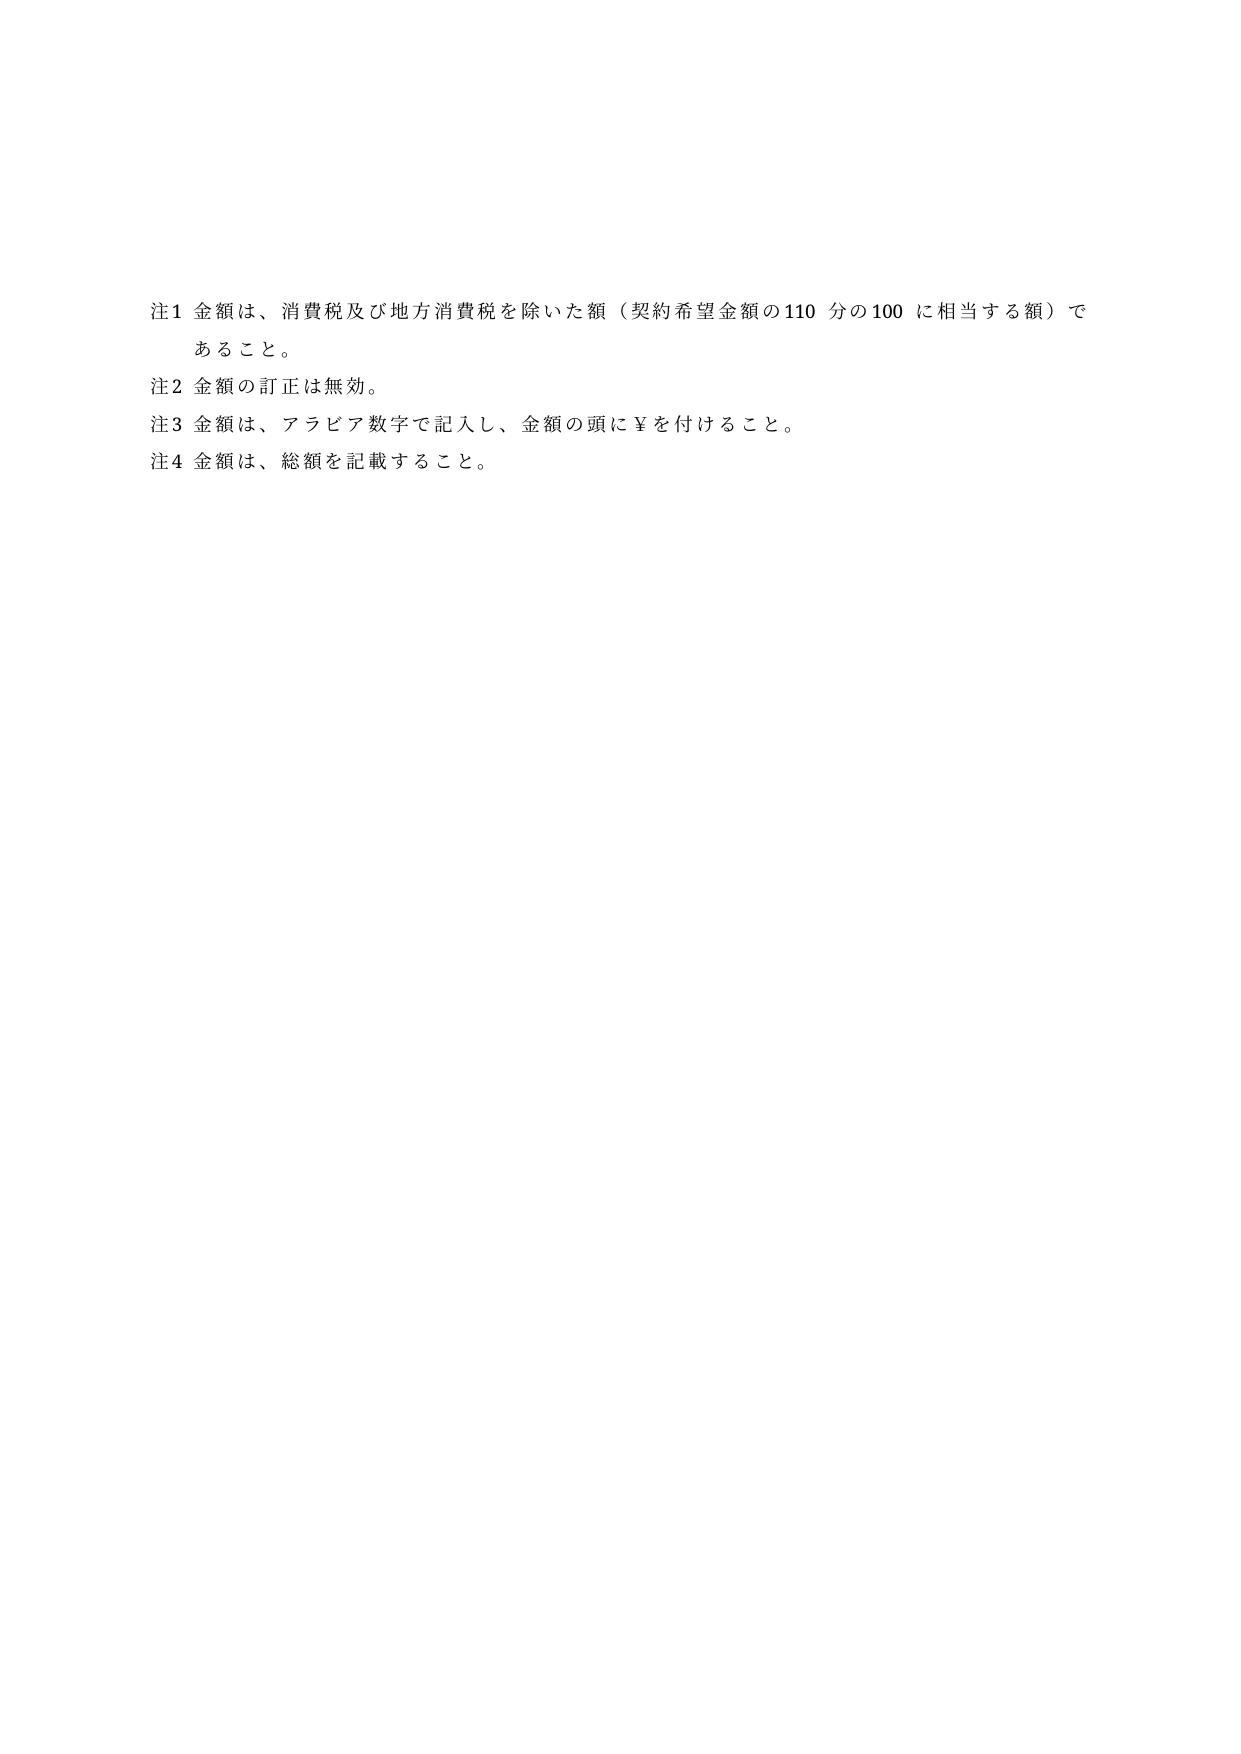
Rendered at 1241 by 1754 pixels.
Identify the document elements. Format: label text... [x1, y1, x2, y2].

list 金額は、総額を記載すること。 [150, 442, 1090, 479]
list 金額の訂正は無効。 [150, 367, 1090, 404]
list 金額は、アラビア数字で記入し、金額の頭に￥を付けること。 [150, 404, 1090, 442]
list 金額は、消費税及び地方消費税を除いた額（契約希望金額の110分の100に相当する額）であること。 [150, 292, 1090, 367]
